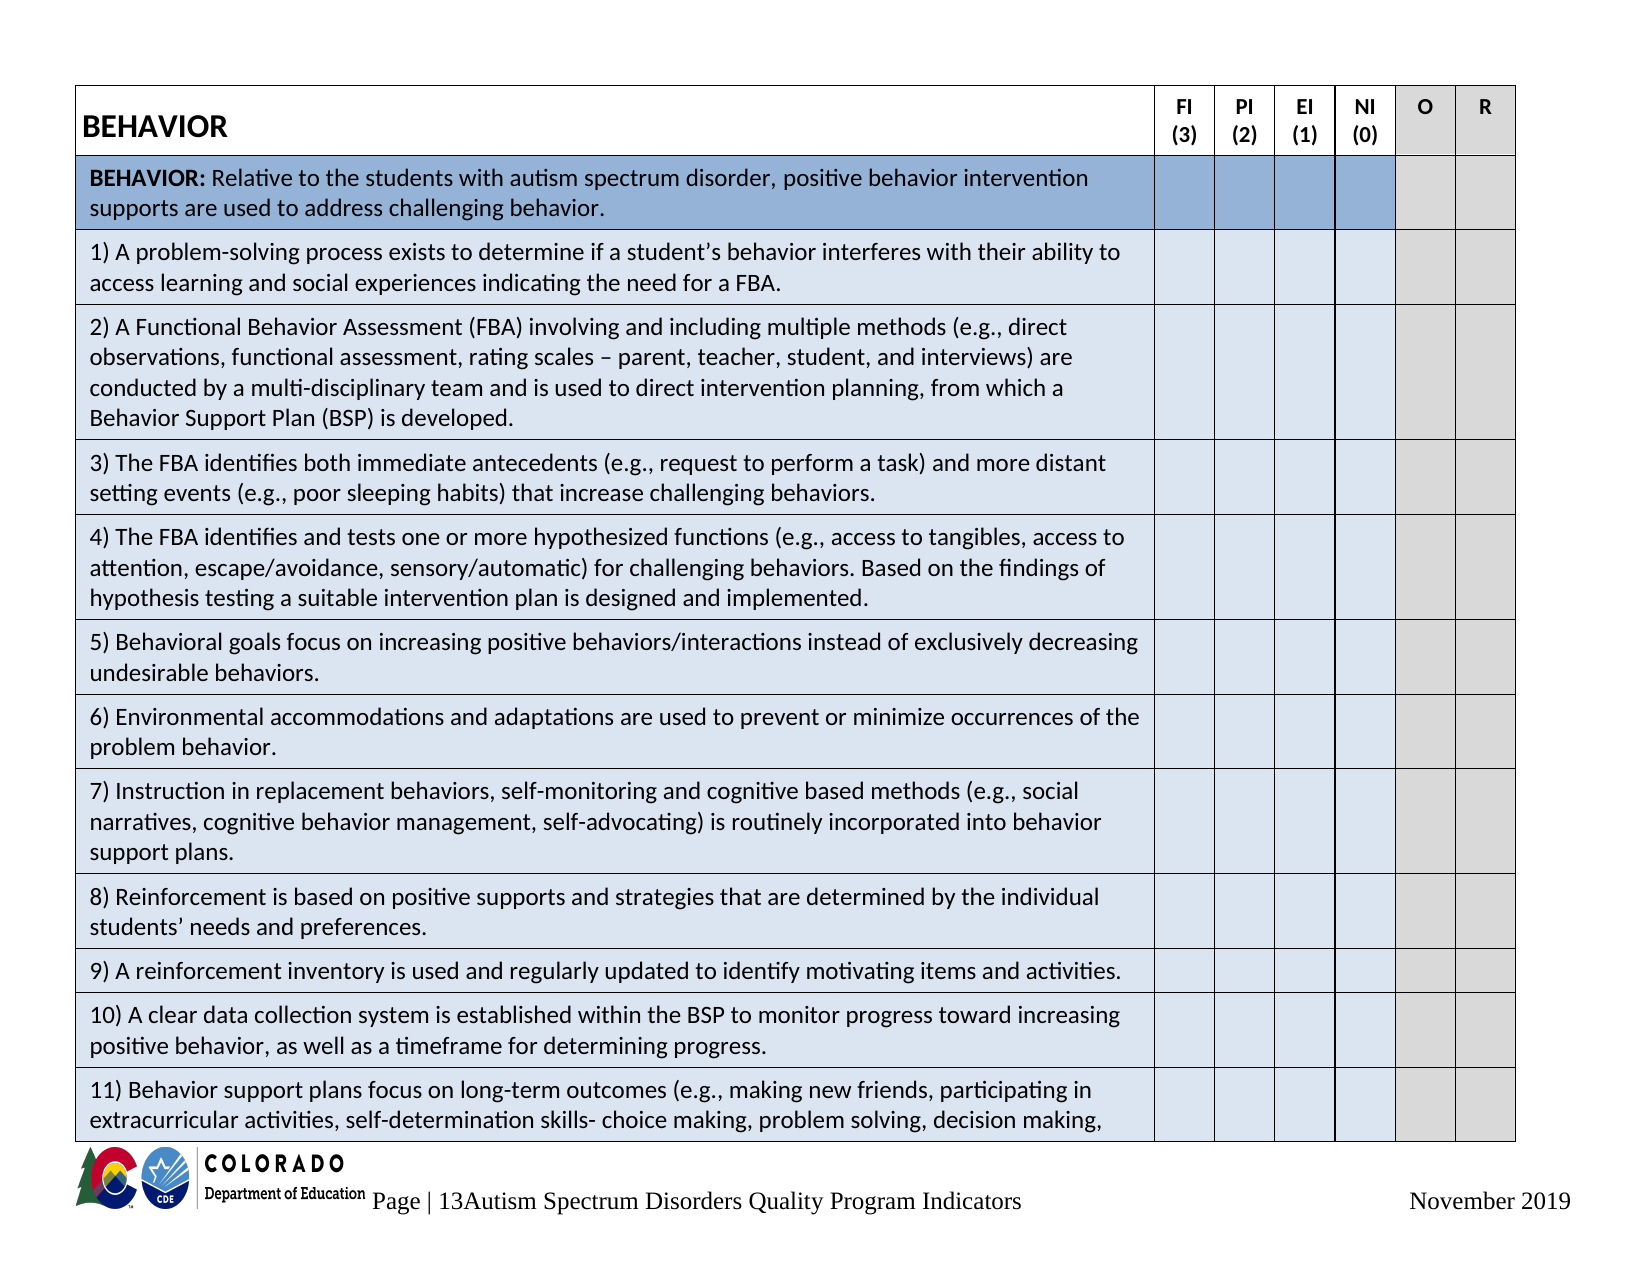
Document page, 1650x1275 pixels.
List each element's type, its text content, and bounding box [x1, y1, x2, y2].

table_cell [1155, 156, 1214, 229]
table_cell [1215, 156, 1274, 229]
table_cell [1396, 874, 1455, 948]
table_cell [1215, 305, 1274, 439]
table_header NI (0) [1336, 86, 1395, 154]
table_cell [1155, 1068, 1214, 1141]
table_cell [1336, 620, 1395, 694]
table_cell 5) Behavioral goals focus on increasing positive behaviors/interactions instead of exclusively decreasing undesirable behaviors. [76, 620, 1154, 694]
table_cell [1275, 305, 1334, 439]
table_cell [1215, 949, 1274, 992]
table_cell [1456, 993, 1515, 1067]
table_cell [1155, 305, 1214, 439]
table_cell [1155, 515, 1214, 619]
table_cell [1336, 515, 1395, 619]
table_cell [1215, 230, 1274, 304]
table_cell [1215, 1068, 1274, 1141]
table_cell [1336, 440, 1395, 514]
table_cell [1275, 620, 1334, 694]
table_cell BEHAVIOR: Relative to the students with autism spectrum disorder, positive behavior intervention supports are used to address challenging behavior. [76, 156, 1154, 229]
table_cell [1275, 874, 1334, 948]
table_cell [1396, 949, 1455, 992]
table_cell 3) The FBA identifies both immediate antecedents (e.g., request to perform a task) and more distant setting events (e.g., poor sleeping habits) that increase challenging behaviors. [76, 440, 1154, 514]
table_cell [1456, 1068, 1515, 1141]
table_cell [1336, 695, 1395, 768]
table_cell [1155, 620, 1214, 694]
table_cell [1336, 305, 1395, 439]
picture [75, 1147, 366, 1210]
table_cell [1396, 695, 1455, 768]
table_cell [1215, 440, 1274, 514]
table_cell [1275, 230, 1334, 304]
table_cell 1) A problem-solving process exists to determine if a student’s behavior interferes with their ability to access learning and social experiences indicating the need for a FBA. [76, 230, 1154, 304]
table_header R [1456, 86, 1515, 154]
table_cell [1215, 993, 1274, 1067]
table_cell 10) A clear data collection system is established within the BSP to monitor progress toward increasing positive behavior, as well as a timeframe for determining progress. [76, 993, 1154, 1067]
table_cell [1275, 769, 1334, 873]
table_cell 4) The FBA identifies and tests one or more hypothesized functions (e.g., access to tangibles, access to attention, escape/avoidance, sensory/automatic) for challenging behaviors. Based on the findings of hypothesis testing a suitable intervention plan is designed and implemented. [76, 515, 1154, 619]
table_cell [1275, 515, 1334, 619]
table_cell 8) Reinforcement is based on positive supports and strategies that are determined by the individual students’ needs and preferences. [76, 874, 1154, 948]
table_header PI (2) [1215, 86, 1274, 154]
table_cell 7) Instruction in replacement behaviors, self-monitoring and cognitive based methods (e.g., social narratives, cognitive behavior management, self-advocating) is routinely incorporated into behavior support plans. [76, 769, 1154, 873]
table_cell [1215, 695, 1274, 768]
table_cell [1336, 1068, 1395, 1141]
table_cell [1396, 620, 1455, 694]
table_cell [1456, 515, 1515, 619]
table_cell [1456, 949, 1515, 992]
table_cell [1336, 874, 1395, 948]
table_cell [1396, 230, 1455, 304]
table_cell [1215, 874, 1274, 948]
table_cell [1456, 874, 1515, 948]
table_cell [1456, 620, 1515, 694]
table_cell 9) A reinforcement inventory is used and regularly updated to identify motivating items and activities. [76, 949, 1154, 992]
table_header BEHAVIOR [76, 86, 1154, 154]
table_cell [1336, 949, 1395, 992]
table_cell [1456, 440, 1515, 514]
table_cell [1336, 769, 1395, 873]
table_cell [1336, 993, 1395, 1067]
table_cell [1155, 230, 1214, 304]
table_cell [1275, 440, 1334, 514]
table_cell [1396, 156, 1455, 229]
table_cell [1215, 620, 1274, 694]
table_cell [1396, 769, 1455, 873]
table_header O [1396, 86, 1455, 154]
table_cell 6) Environmental accommodations and adaptations are used to prevent or minimize occurrences of the problem behavior. [76, 695, 1154, 768]
table_cell [1456, 305, 1515, 439]
table_cell [1155, 440, 1214, 514]
table_cell [1396, 993, 1455, 1067]
table_cell [1275, 993, 1334, 1067]
table_cell [1396, 1068, 1455, 1141]
table_cell [1336, 230, 1395, 304]
table_cell [1456, 230, 1515, 304]
table_cell [1155, 695, 1214, 768]
table_header FI (3) [1155, 86, 1214, 154]
table_header EI (1) [1275, 86, 1334, 154]
table_cell [1155, 769, 1214, 873]
table_cell [1275, 1068, 1334, 1141]
table_cell 2) A Functional Behavior Assessment (FBA) involving and including multiple methods (e.g., direct observations, functional assessment, rating scales – parent, teacher, student, and interviews) are conducted by a multi-disciplinary team and is used to direct intervention planning, from which a Behavior Support Plan (BSP) is developed. [76, 305, 1154, 439]
table_cell [1155, 949, 1214, 992]
table_cell [1275, 949, 1334, 992]
table_cell [1215, 515, 1274, 619]
table_cell [1275, 695, 1334, 768]
table_cell [1215, 769, 1274, 873]
table_cell [1456, 769, 1515, 873]
table_cell [1456, 156, 1515, 229]
table_cell [1396, 440, 1455, 514]
table_cell [1155, 993, 1214, 1067]
table_cell [1275, 156, 1334, 229]
table_cell [1396, 515, 1455, 619]
table_cell [1336, 156, 1395, 229]
table_cell [1396, 305, 1455, 439]
table_cell [1155, 874, 1214, 948]
table_cell [1456, 695, 1515, 768]
